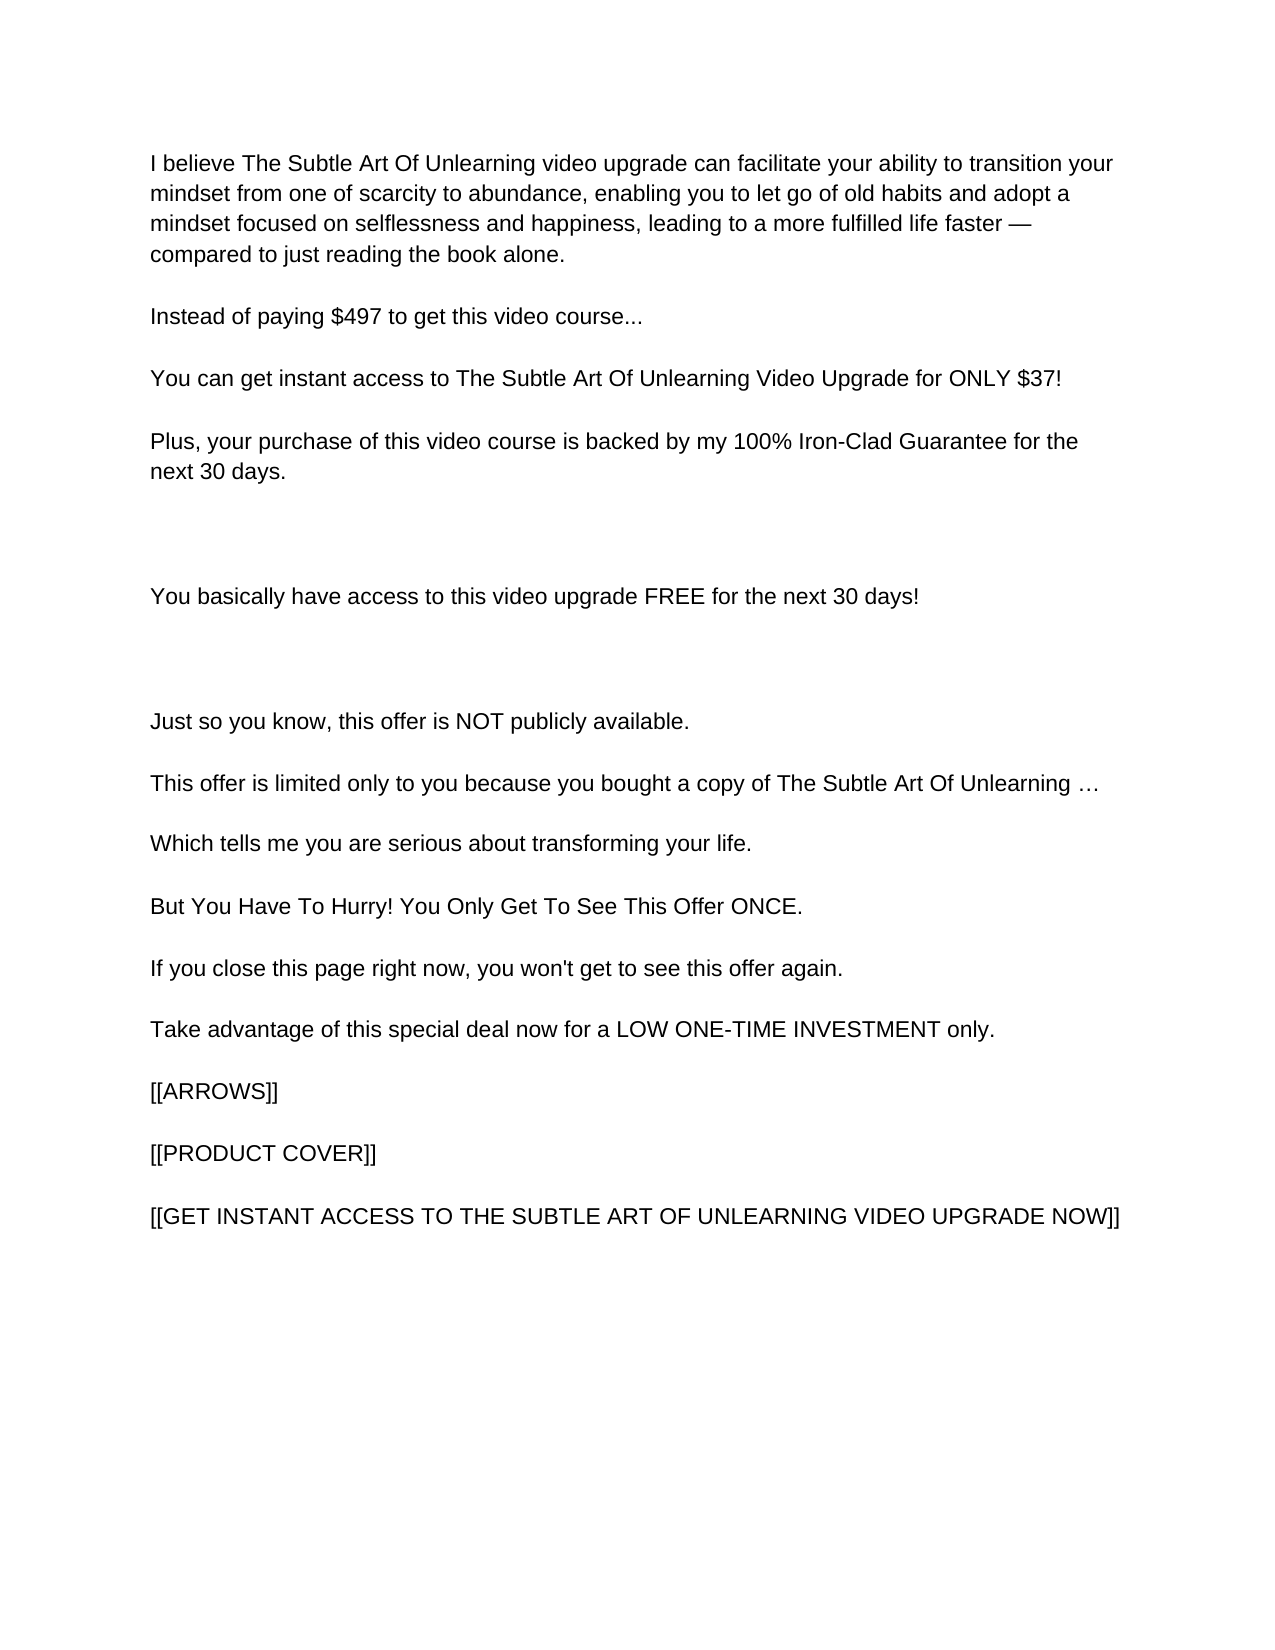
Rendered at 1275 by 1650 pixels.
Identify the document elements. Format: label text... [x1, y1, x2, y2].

text [[PRODUCT COVER]] [150, 1140, 1125, 1167]
text Just so you know, this offer is NOT publicly available. [150, 708, 1125, 734]
text [[ARROWS]] [150, 1078, 1125, 1104]
text I believe The Subtle Art Of Unlearning video upgrade can facilitate your ability to transition your mindset from one of scarcity to abundance, enabling you to let go of old habits and adopt a mindset focused on selflessness and happiness, leading to a more fulfilled life faster — compared to just reading the book alone. [150, 150, 1125, 267]
text [[GET INSTANT ACCESS TO THE SUBTLE ART OF UNLEARNING VIDEO UPGRADE NOW]] [150, 1203, 1125, 1229]
text You basically have access to this video upgrade FREE for the next 30 days! [150, 583, 1125, 609]
text This offer is limited only to you because you bought a copy of The Subtle Art Of Unlearning … [150, 770, 1125, 796]
text Plus, your purchase of this video course is backed by my 100% Iron-Clad Guarantee for the next 30 days. [150, 428, 1125, 484]
text If you close this page right now, you won't get to see this offer again. [150, 955, 1125, 982]
text Take advantage of this special deal now for a LOW ONE-TIME INVESTMENT only. [150, 1016, 1125, 1042]
text Instead of paying $497 to get this video course... [150, 303, 1125, 329]
text Which tells me you are serious about transforming your life. [150, 830, 1125, 857]
text But You Have To Hurry! You Only Get To See This Offer ONCE. [150, 893, 1125, 919]
text You can get instant access to The Subtle Art Of Unlearning Video Upgrade for ONLY $37! [150, 365, 1125, 392]
